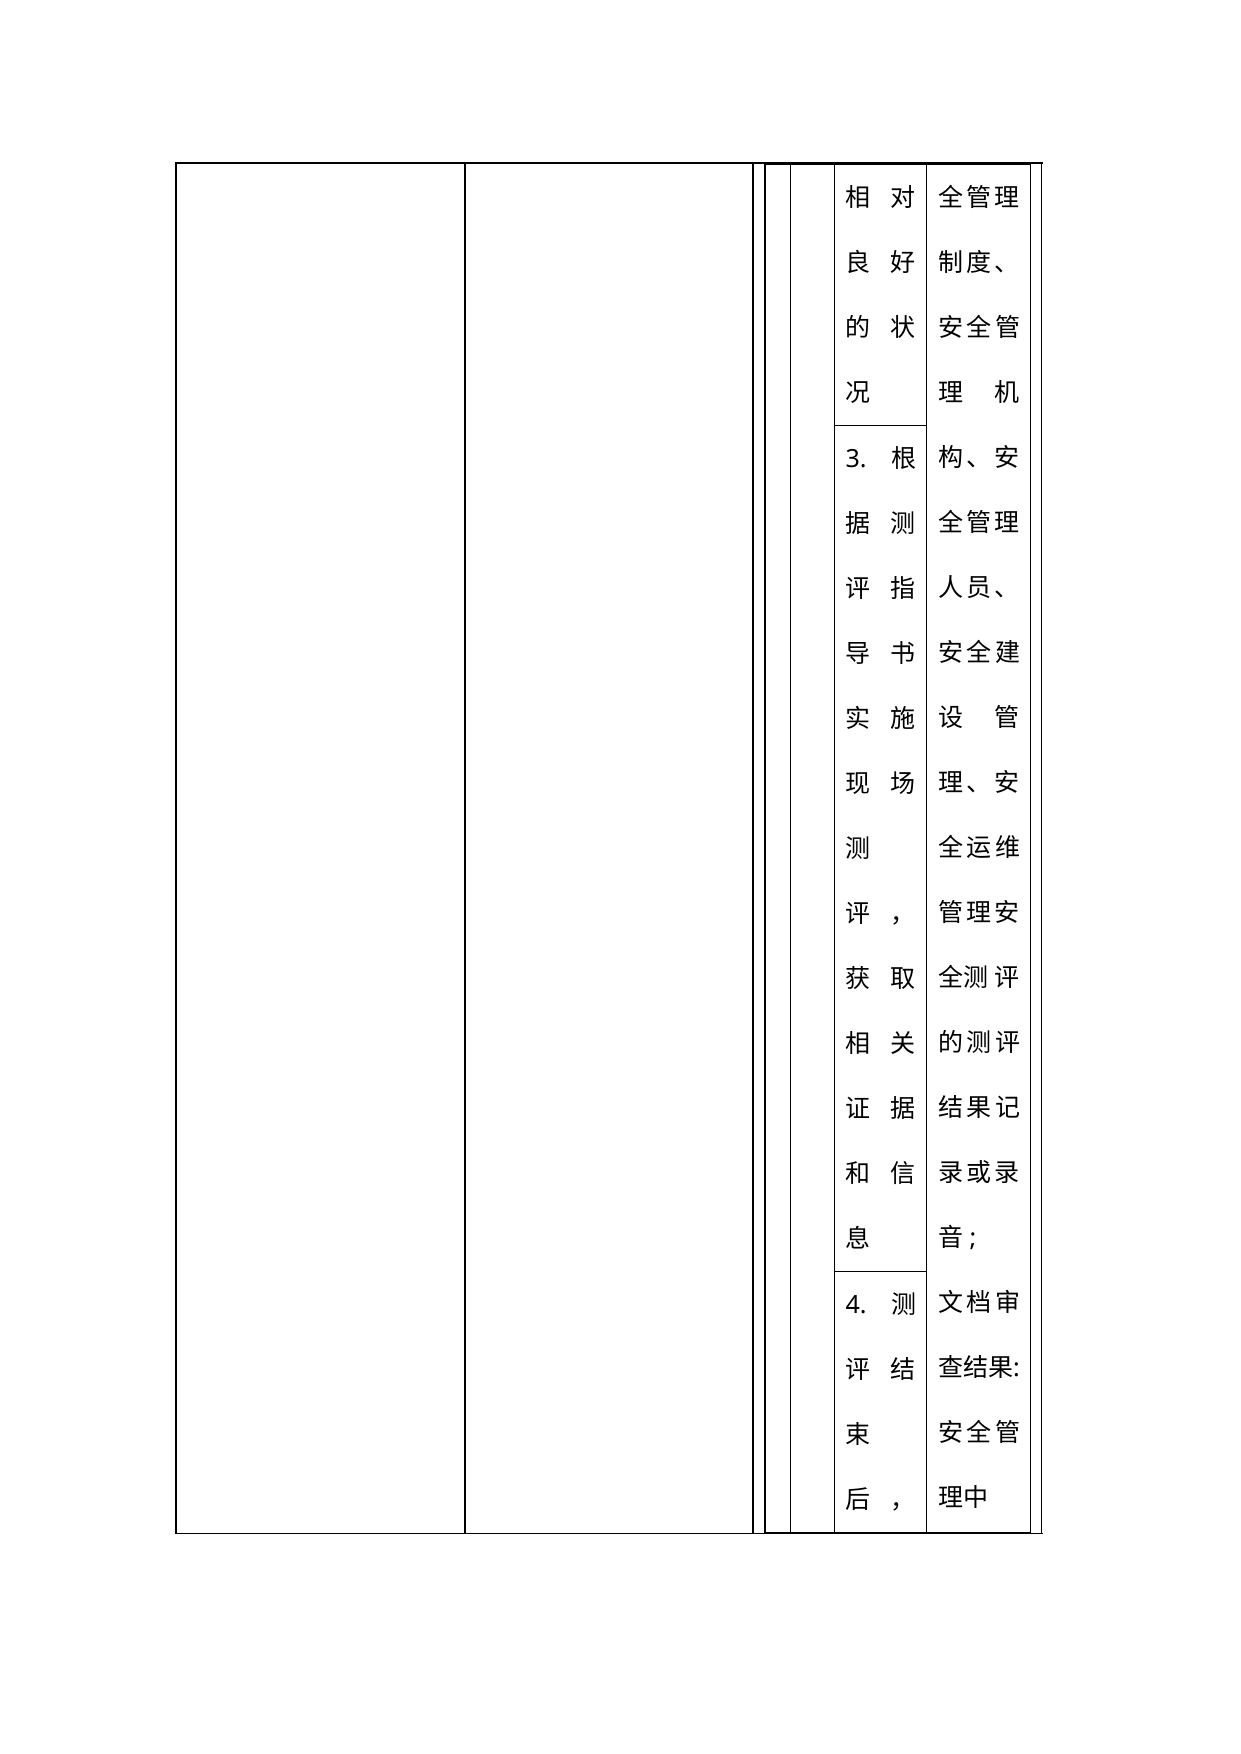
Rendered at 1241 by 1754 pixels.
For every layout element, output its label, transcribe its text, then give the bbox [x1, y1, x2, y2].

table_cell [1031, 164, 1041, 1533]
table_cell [927, 165, 1030, 1532]
table_cell 1 [177, 164, 464, 1533]
table_cell [466, 164, 752, 1533]
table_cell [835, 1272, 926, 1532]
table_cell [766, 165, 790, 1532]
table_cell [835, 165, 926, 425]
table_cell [835, 426, 926, 1271]
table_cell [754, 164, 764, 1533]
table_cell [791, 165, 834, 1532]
